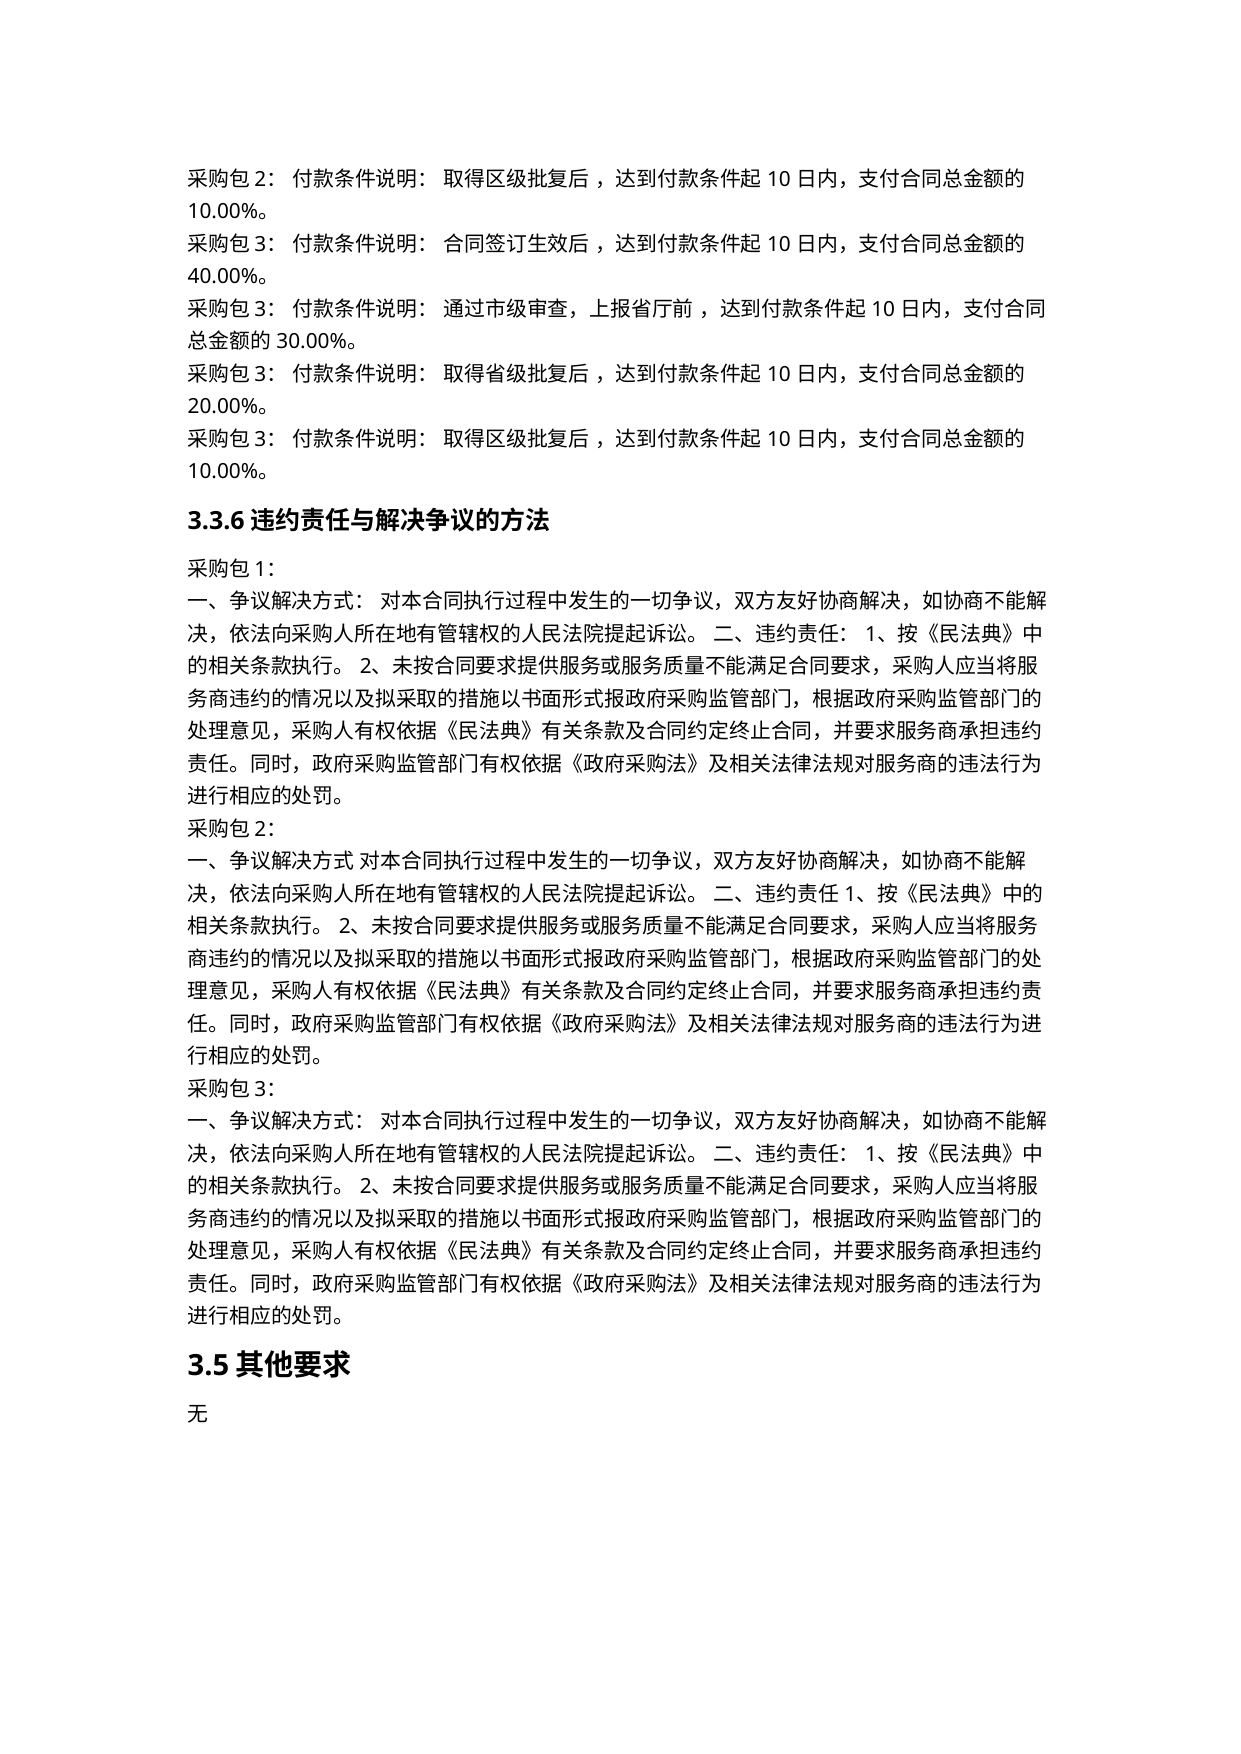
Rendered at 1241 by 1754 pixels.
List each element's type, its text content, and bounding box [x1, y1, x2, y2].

text 采购包2： [187, 812, 1053, 844]
text 无 [187, 1397, 1053, 1429]
text 采购包3： [187, 1072, 1053, 1104]
text 采购包3： 付款条件说明： 合同签订生效后 ，达到付款条件起 10 日内，支付合同总金额的 40.00%。 [187, 227, 1053, 292]
text 采购包3： 付款条件说明： 取得省级批复后 ，达到付款条件起 10 日内，支付合同总金额的 20.00%。 [187, 357, 1053, 422]
text 3.3.6违约责任与解决争议的方法 [187, 487, 1053, 552]
text 采购包1： [187, 552, 1053, 584]
text 采购包3： 付款条件说明： 取得区级批复后 ，达到付款条件起 10 日内，支付合同总金额的 10.00%。 [187, 422, 1053, 487]
text 采购包3： 付款条件说明： 通过市级审查，上报省厅前 ，达到付款条件起 10 日内，支付合同总金额的 30.00%。 [187, 292, 1053, 357]
text 一、争议解决方式： 对本合同执行过程中发生的一切争议，双方友好协商解决，如协商不能解决，依法向采购人所在地有管辖权的人民法院提起诉讼。 二、违约责任： 1、按《民法典》中的相关条款执行。 2、未按合同要求提供服务或服务质量不能满足合同要求，采购人应当将服务商违约的情况以及拟采取的措施以书面形式报政府采购监管部门，根据政府采购监管部门的处理意见，采购人有权依据《民法典》有关条款及合同约定终止合同，并要求服务商承担违约责任。同时，政府采购监管部门有权依据《政府采购法》及相关法律法规对服务商的违法行为进行相应的处罚。 [187, 584, 1053, 812]
text 采购包2： 付款条件说明： 取得区级批复后 ，达到付款条件起 10 日内，支付合同总金额的 10.00%。 [187, 162, 1053, 227]
text 一、争议解决方式： 对本合同执行过程中发生的一切争议，双方友好协商解决，如协商不能解决，依法向采购人所在地有管辖权的人民法院提起诉讼。 二、违约责任： 1、按《民法典》中的相关条款执行。 2、未按合同要求提供服务或服务质量不能满足合同要求，采购人应当将服务商违约的情况以及拟采取的措施以书面形式报政府采购监管部门，根据政府采购监管部门的处理意见，采购人有权依据《民法典》有关条款及合同约定终止合同，并要求服务商承担违约责任。同时，政府采购监管部门有权依据《政府采购法》及相关法律法规对服务商的违法行为进行相应的处罚。 [187, 1104, 1053, 1332]
text 3.5其他要求 [187, 1332, 1053, 1397]
text 一、争议解决方式 对本合同执行过程中发生的一切争议，双方友好协商解决，如协商不能解决，依法向采购人所在地有管辖权的人民法院提起诉讼。 二、违约责任 1、按《民法典》中的相关条款执行。 2、未按合同要求提供服务或服务质量不能满足合同要求，采购人应当将服务商违约的情况以及拟采取的措施以书面形式报政府采购监管部门，根据政府采购监管部门的处理意见，采购人有权依据《民法典》有关条款及合同约定终止合同，并要求服务商承担违约责任。同时，政府采购监管部门有权依据《政府采购法》及相关法律法规对服务商的违法行为进行相应的处罚。 [187, 844, 1053, 1072]
